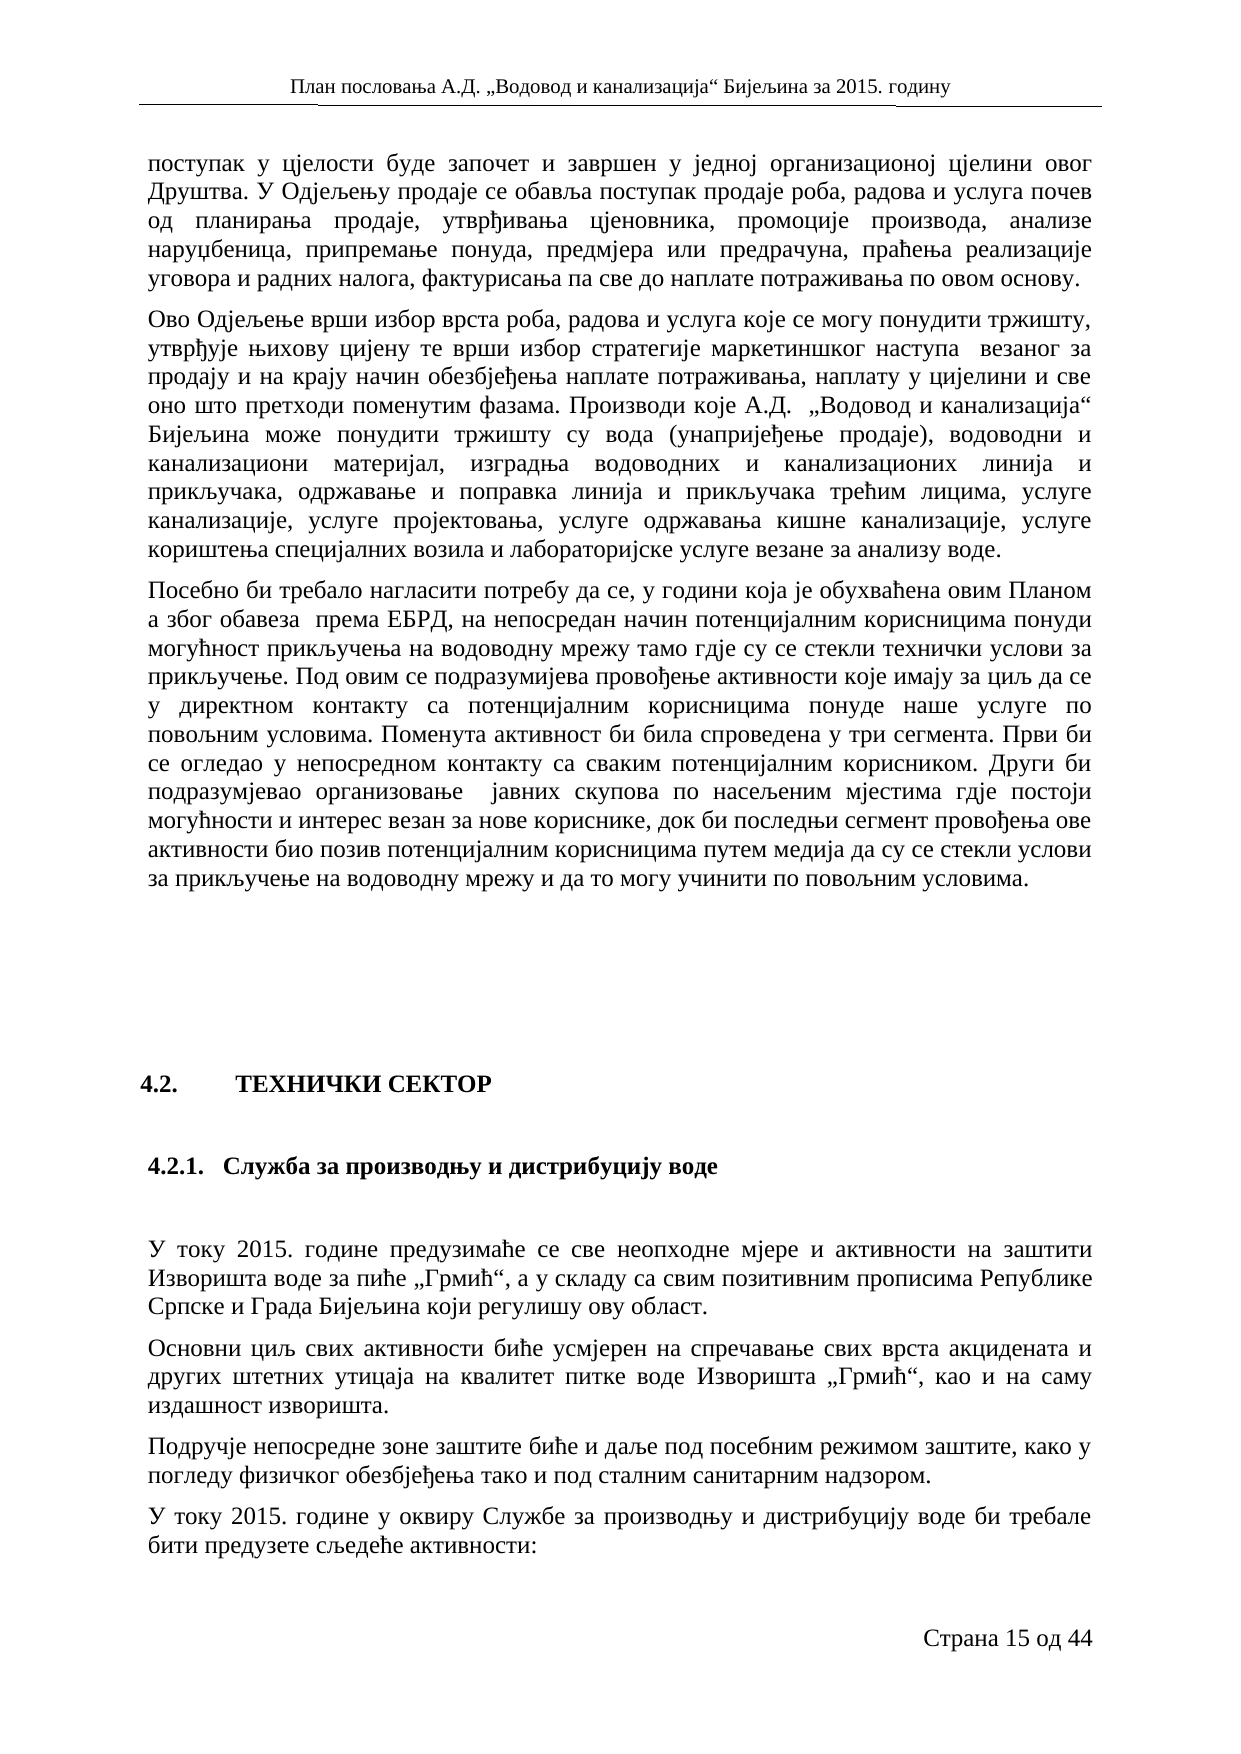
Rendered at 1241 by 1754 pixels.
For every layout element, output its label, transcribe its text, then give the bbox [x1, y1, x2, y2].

text Посебно би требало нагласити потребу да се, у години која је обухваћена овим Планом а због обавеза према ЕБРД, на непосредан начин потенцијалним корисницима понуди могућност прикључења на водоводну мрежу тамо гдје су се стекли технички услови за прикључење. Под овим се подразумијева провођење активности које имају за циљ да се у директном контакту са потенцијалним корисницима понуде наше услуге по повољним условима. Поменута активност би била спроведена у три сегмента. Први би се огледао у непосредном контакту са сваким потенцијалним корисником. Други би подразумјевао организовање јавних скупова по насељеним мјестима гдје постоји могућности и интерес везан за нове кориснике, док би последњи сегмент провођења ове активности био позив потенцијалним корисницима путем медија да су се стекли услови за прикључење на водоводну мрежу и да то могу учинити по повољним условима. [148, 575, 1093, 891]
text Основни циљ свих активности биће усмјерен на спречавање свих врста акцидената и других штетних утицаја на квалитет питке воде Изворишта „Грмић“, као и на саму издашност изворишта. [148, 1333, 1093, 1419]
text У току 2015. године предузимаће се све неопходне мјере и активности на заштити Изворишта воде за пиће „Грмић“, а у складу са свим позитивним прописима Републике Српске и Града Бијељина који регулишу ову област. [148, 1234, 1093, 1320]
subtitle Служба за производњу и дистрибуцију воде [148, 1151, 1093, 1180]
text Подручје непосредне зоне заштите биће и даље под посебним режимом заштите, како у погледу физичког обезбјеђења тако и под сталним санитарним надзором. [148, 1431, 1093, 1489]
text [148, 148, 1093, 291]
text У току 2015. године у оквиру Службе за производњу и дистрибуцију воде би требале бити предузете сљедеће активности: [148, 1501, 1093, 1559]
text Ово Одјељење врши избор врста роба, радова и услуга које се могу понудити тржишту, утврђује њихову цијену те врши избор стратегије маркетиншког наступа везаног за продају и на крају начин обезбјеђења наплате потраживања, наплату у цијелини и све оно што претходи поменутим фазама. Производи које А.Д. „Водовод и канализација“ Бијељина може понудити тржишту су вода (унапријеђење продаје), водоводни и канализациони материјал, изградња водоводних и канализационих линија и прикључака, одржавање и поправка линија и прикључака трећим лицима, услуге канализације, услуге пројектовања, услуге одржавања кишне канализације, услуге кориштења специјалних возила и лабораторијске услуге везане за анализу воде. [148, 304, 1093, 563]
subtitle ТЕХНИЧКИ СЕКТОР [140, 1069, 1093, 1098]
